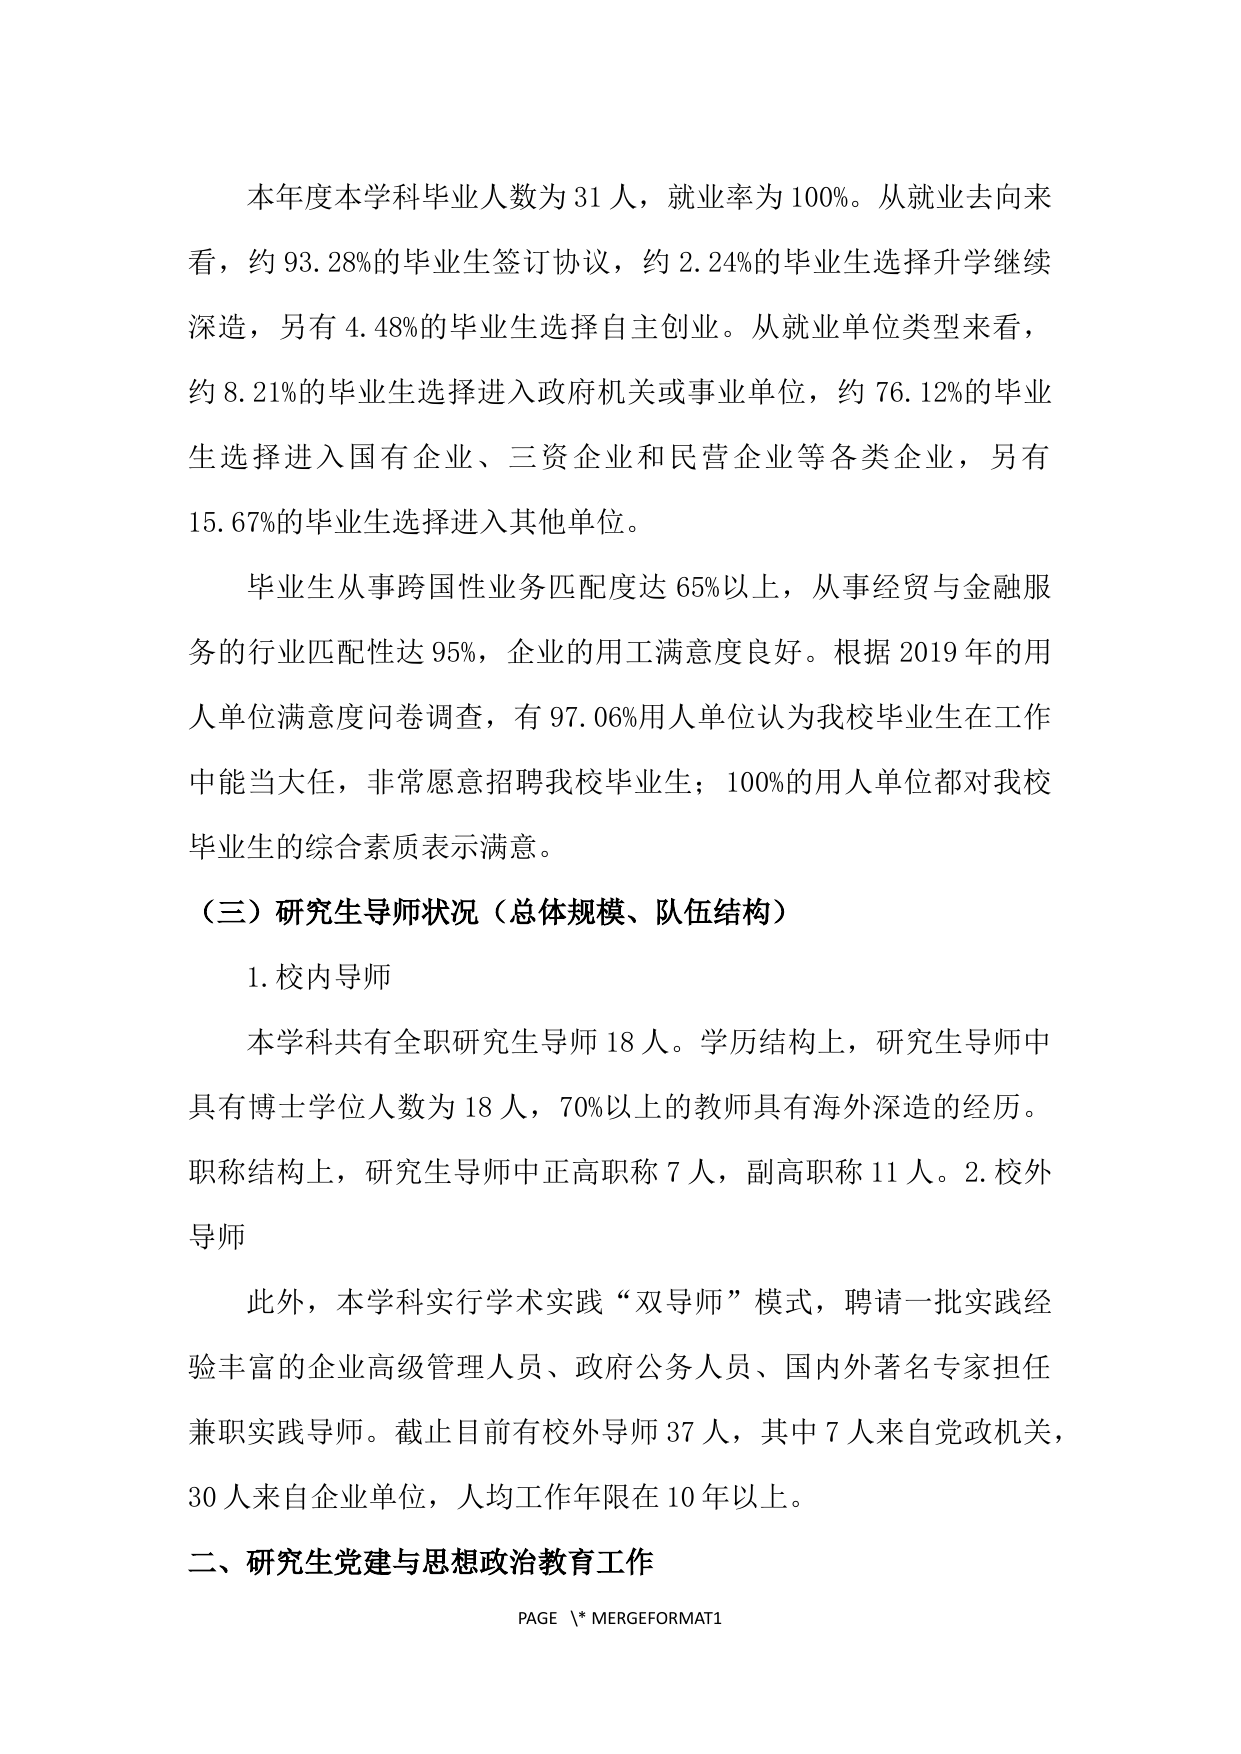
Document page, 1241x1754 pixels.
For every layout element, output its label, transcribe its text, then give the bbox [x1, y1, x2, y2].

text （三）研究生导师状况（总体规模、队伍结构） [187, 877, 1053, 942]
text 此外，本学科实行学术实践“双导师”模式，聘请一批实践经验丰富的企业高级管理人员、政府公务人员、国内外著名专家担任兼职实践导师。截止目前有校外导师37人，其中7人来自党政机关，30人来自企业单位，人均工作年限在10年以上。 [187, 1267, 1053, 1527]
text 1.校内导师 [187, 942, 1053, 1007]
text 二、研究生党建与思想政治教育工作 [187, 1527, 1053, 1592]
text 本年度本学科毕业人数为31人，就业率为100%。从就业去向来看，约93.28%的毕业生签订协议，约2.24%的毕业生选择升学继续深造，另有4.48%的毕业生选择自主创业。从就业单位类型来看，约8.21%的毕业生选择进入政府机关或事业单位，约76.12%的毕业生选择进入国有企业、三资企业和民营企业等各类企业，另有15.67%的毕业生选择进入其他单位。 [187, 162, 1053, 552]
text 毕业生从事跨国性业务匹配度达65%以上，从事经贸与金融服务的行业匹配性达95%，企业的用工满意度良好。根据2019年的用人单位满意度问卷调查，有97.06%用人单位认为我校毕业生在工作中能当大任，非常愿意招聘我校毕业生；100%的用人单位都对我校毕业生的综合素质表示满意。 [187, 552, 1053, 877]
text 本学科共有全职研究生导师18人。学历结构上，研究生导师中具有博士学位人数为18人，70%以上的教师具有海外深造的经历。职称结构上，研究生导师中正高职称7人，副高职称11人。2.校外导师 [187, 1007, 1053, 1267]
